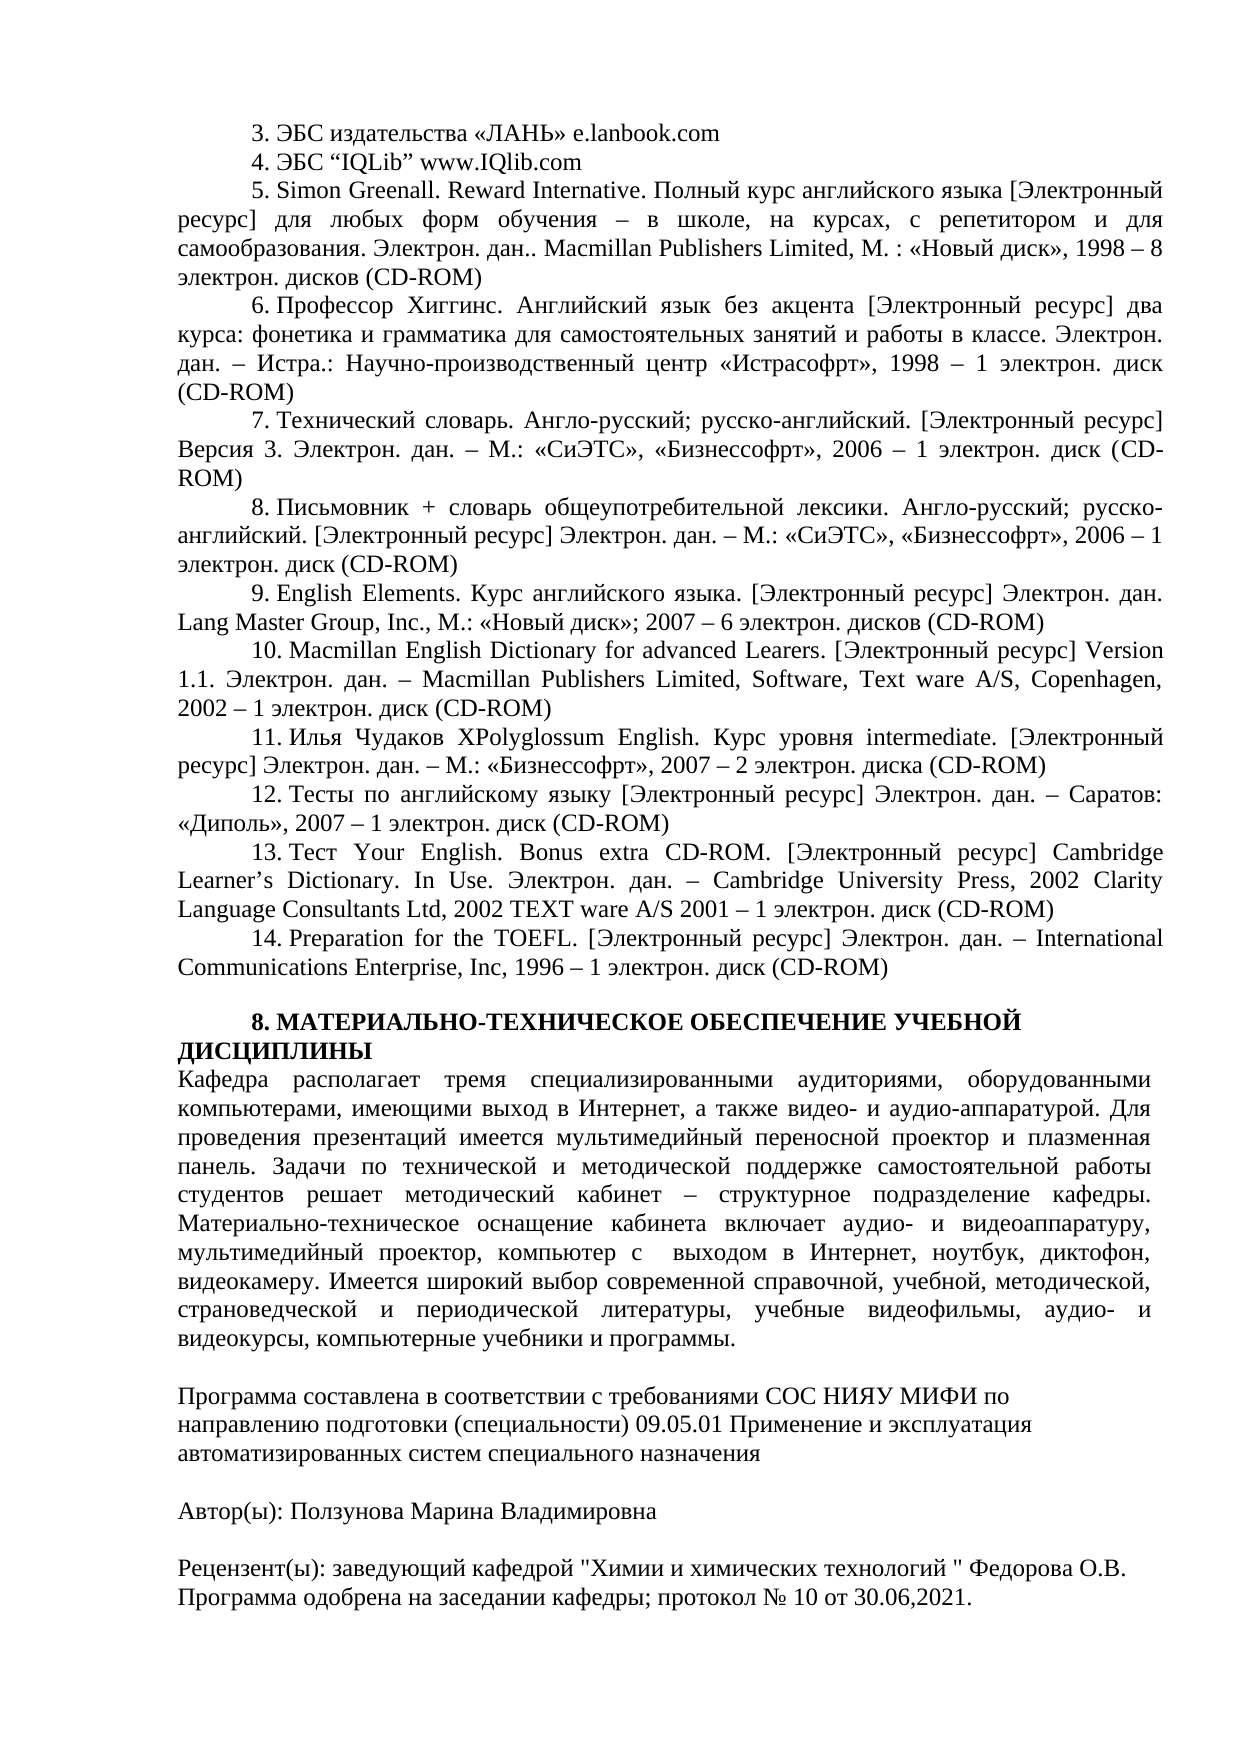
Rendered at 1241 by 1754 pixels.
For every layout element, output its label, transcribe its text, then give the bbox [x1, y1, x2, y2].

list Simon Greenall. Reward Internative. Полный курс английского языка [Электронный ресурс] для любых форм обучения – в школе, на курсах, с репетитором и для самообразования. Электрон. дан.. Macmillan Publishers Limited, M. : «Новый диск», 1998 – 8 электрон. дисков (CD-ROM) [177, 176, 1164, 291]
text Кафедра располагает тремя специализированными аудиториями, оборудованными компьютерами, имеющими выход в Интернет, а также видео- и аудио-аппаратурой. Для проведения презентаций имеется мультимедийный переносной проектор и плазменная панель. Задачи по технической и методической поддержке самостоятельной работы студентов решает методический кабинет – структурное подразделение кафедры. Материально-техническое оснащение кабинета включает аудио- и видеоаппаратуру, мультимедийный проектор, компьютер с выходом в Интернет, ноутбук, диктофон, видеокамеру. Имеется широкий выбор современной справочной, учебной, методической, страноведческой и периодической литературы, учебные видеофильмы, аудио- и видеокурсы, компьютерные учебники и программы. [177, 1064, 1152, 1352]
list ЭБС “IQLib” www.IQlib.com [177, 147, 1164, 176]
list Профессор Хиггинс. Английский язык без акцента [Электронный ресурс] два курса: фонетика и грамматика для самостоятельных занятий и работы в классе. Электрон. дан. – Истра.: Научно-производственный центр «Истрасофрт», 1998 – 1 электрон. диск (CD-ROM) [177, 291, 1164, 406]
list Письмовник + словарь общеупотребительной лексики. Англо-русский; русско-английский. [Электронный ресурс] Электрон. дан. – М.: «СиЭТС», «Бизнессофрт», 2006 – 1 электрон. диск (CD-ROM) [177, 492, 1164, 578]
text 8. МАТЕРИАЛЬНО-ТЕХНИЧЕСКОЕ ОБЕСПЕЧЕНИЕ УЧЕБНОЙ ДИСЦИПЛИНЫ [177, 1007, 1152, 1064]
list Macmillan English Dictionary for advanced Learers. [Электронный ресурс] Version 1.1. Электрон. дан. – Macmillan Publishers Limited, Software, Text ware A/S, Copenhagen, 2002 – 1 электрон. диск (CD-ROM) [177, 636, 1164, 722]
list Preparation for the TOEFL. [Электронный ресурс] Электрон. дан. – International Communications Enterprise, Inc, 1996 – 1 электрон. диск (CD-ROM) [177, 923, 1164, 981]
list ЭБС издательства «ЛАНЬ» e.lanbook.com [177, 118, 1164, 147]
list Илья Чудаков XPolyglossum English. Курс уровня intermediate. [Электронный ресурс] Электрон. дан. – М.: «Бизнессофрт», 2007 – 2 электрон. диска (CD-ROM) [177, 722, 1164, 779]
list English Elements. Курс английского языка. [Электронный ресурс] Электрон. дан. Lang Master Group, Inc., M.: «Новый диск»; 2007 – 6 электрон. дисков (CD-ROM) [177, 578, 1164, 636]
text Программа составлена в соответствии с требованиями СОС НИЯУ МИФИ по направлению подготовки (специальности) 09.05.01 Применение и эксплуатация автоматизированных систем специального назначения [177, 1381, 1152, 1467]
list Тесты по английскому языку [Электронный ресурс] Электрон. дан. – Саратов: «Диполь», 2007 – 1 электрон. диск (CD-ROM) [177, 779, 1164, 837]
text Автор(ы): Ползунова Марина Владимировна [177, 1496, 1152, 1524]
text Программа одобрена на заседании кафедры; протокол № 10 от 30.06,2021. [177, 1582, 1152, 1611]
text Рецензент(ы): заведующий кафедрой "Химии и химических технологий " Федорова О.В. [177, 1553, 1152, 1582]
list Технический словарь. Англо-русский; русско-английский. [Электронный ресурс] Версия 3. Электрон. дан. – М.: «СиЭТС», «Бизнессофрт», 2006 – 1 электрон. диск (CD-ROM) [177, 406, 1164, 492]
list Тест Your English. Bonus extra CD-ROM. [Электронный ресурс] Сambridge Learner’s Dictionary. In Use. Электрон. дан. – Cambridge University Press, 2002 Clarity Language Consultants Ltd, 2002 TЕXT ware А/S 2001 – 1 электрон. диск (CD-ROM) [177, 837, 1164, 923]
